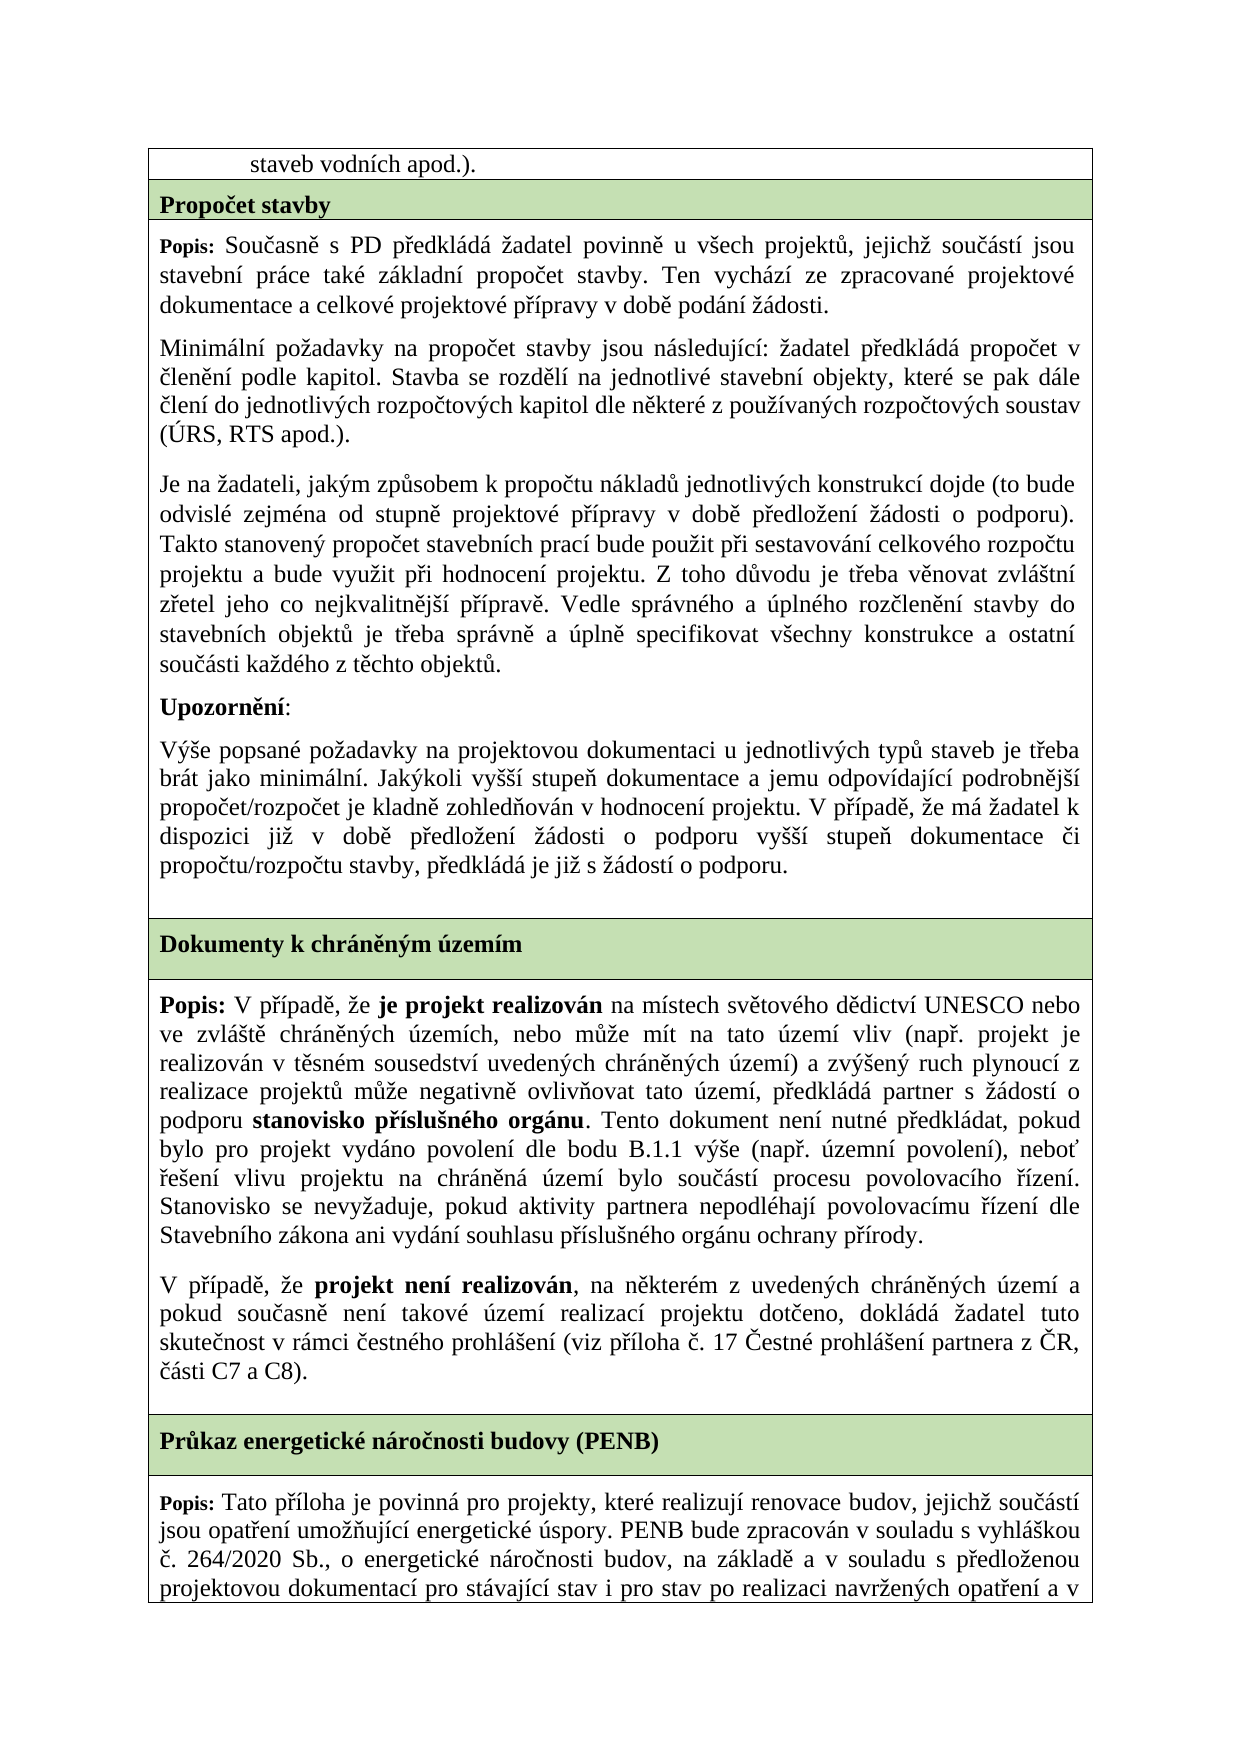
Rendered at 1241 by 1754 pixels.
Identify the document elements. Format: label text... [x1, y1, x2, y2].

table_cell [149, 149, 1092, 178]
table_cell Dokumenty k chráněným územím [149, 919, 1092, 979]
table_cell Popis: V případě, že je projekt realizován na místech světového dědictví UNESCO nebo ve zvláště chráněných územích, nebo může mít na tato území vliv (např. projekt je realizován v těsném sousedství uvedených chráněných území) a zvýšený ruch plynoucí z realizace projektů může negativně ovlivňovat tato území, předkládá partner s žádostí o podporu stanovisko příslušného orgánu. Tento dokument není nutné předkládat, pokud bylo pro projekt vydáno povolení dle bodu B.1.1 výše (např. územní povolení), neboť řešení vlivu projektu na chráněná území bylo součástí procesu povolovacího řízení. Stanovisko se nevyžaduje, pokud aktivity partnera nepodléhají povolovacímu řízení dle Stavebního zákona ani vydání souhlasu příslušného orgánu ochrany přírody. V případě, že projekt není realizován, na některém z uvedených chráněných území a pokud současně není takové území realizací projektu dotčeno, dokládá žadatel tuto skutečnost v rámci čestného prohlášení (viz příloha č. 17 Čestné prohlášení partnera z ČR, části C7 a C8). [149, 980, 1092, 1414]
table_cell Propočet stavby [149, 180, 1092, 219]
table_cell Průkaz energetické náročnosti budovy (PENB) [149, 1415, 1092, 1475]
table_cell Popis: Současně s PD předkládá žadatel povinně u všech projektů, jejichž součástí jsou stavební práce také základní propočet stavby. Ten vychází ze zpracované projektové dokumentace a celkové projektové přípravy v době podání žádosti. Minimální požadavky na propočet stavby jsou následující: žadatel předkládá propočet v členění podle kapitol. Stavba se rozdělí na jednotlivé stavební objekty, které se pak dále člení do jednotlivých rozpočtových kapitol dle některé z používaných rozpočtových soustav (ÚRS, RTS apod.). Je na žadateli, jakým způsobem k propočtu nákladů jednotlivých konstrukcí dojde (to bude odvislé zejména od stupně projektové přípravy v době předložení žádosti o podporu). Takto stanovený propočet stavebních prací bude použit při sestavování celkového rozpočtu projektu a bude využit při hodnocení projektu. Z toho důvodu je třeba věnovat zvláštní zřetel jeho co nejkvalitnější přípravě. Vedle správného a úplného rozčlenění stavby do stavebních objektů je třeba správně a úplně specifikovat všechny konstrukce a ostatní součásti každého z těchto objektů. Upozornění: Výše popsané požadavky na projektovou dokumentaci u jednotlivých typů staveb je třeba brát jako minimální. Jakýkoli vyšší stupeň dokumentace a jemu odpovídající podrobnější propočet/rozpočet je kladně zohledňován v hodnocení projektu. V případě, že má žadatel k dispozici již v době předložení žádosti o podporu vyšší stupeň dokumentace či propočtu/rozpočtu stavby, předkládá je již s žádostí o podporu. [149, 220, 1092, 918]
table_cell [149, 1476, 1092, 1602]
